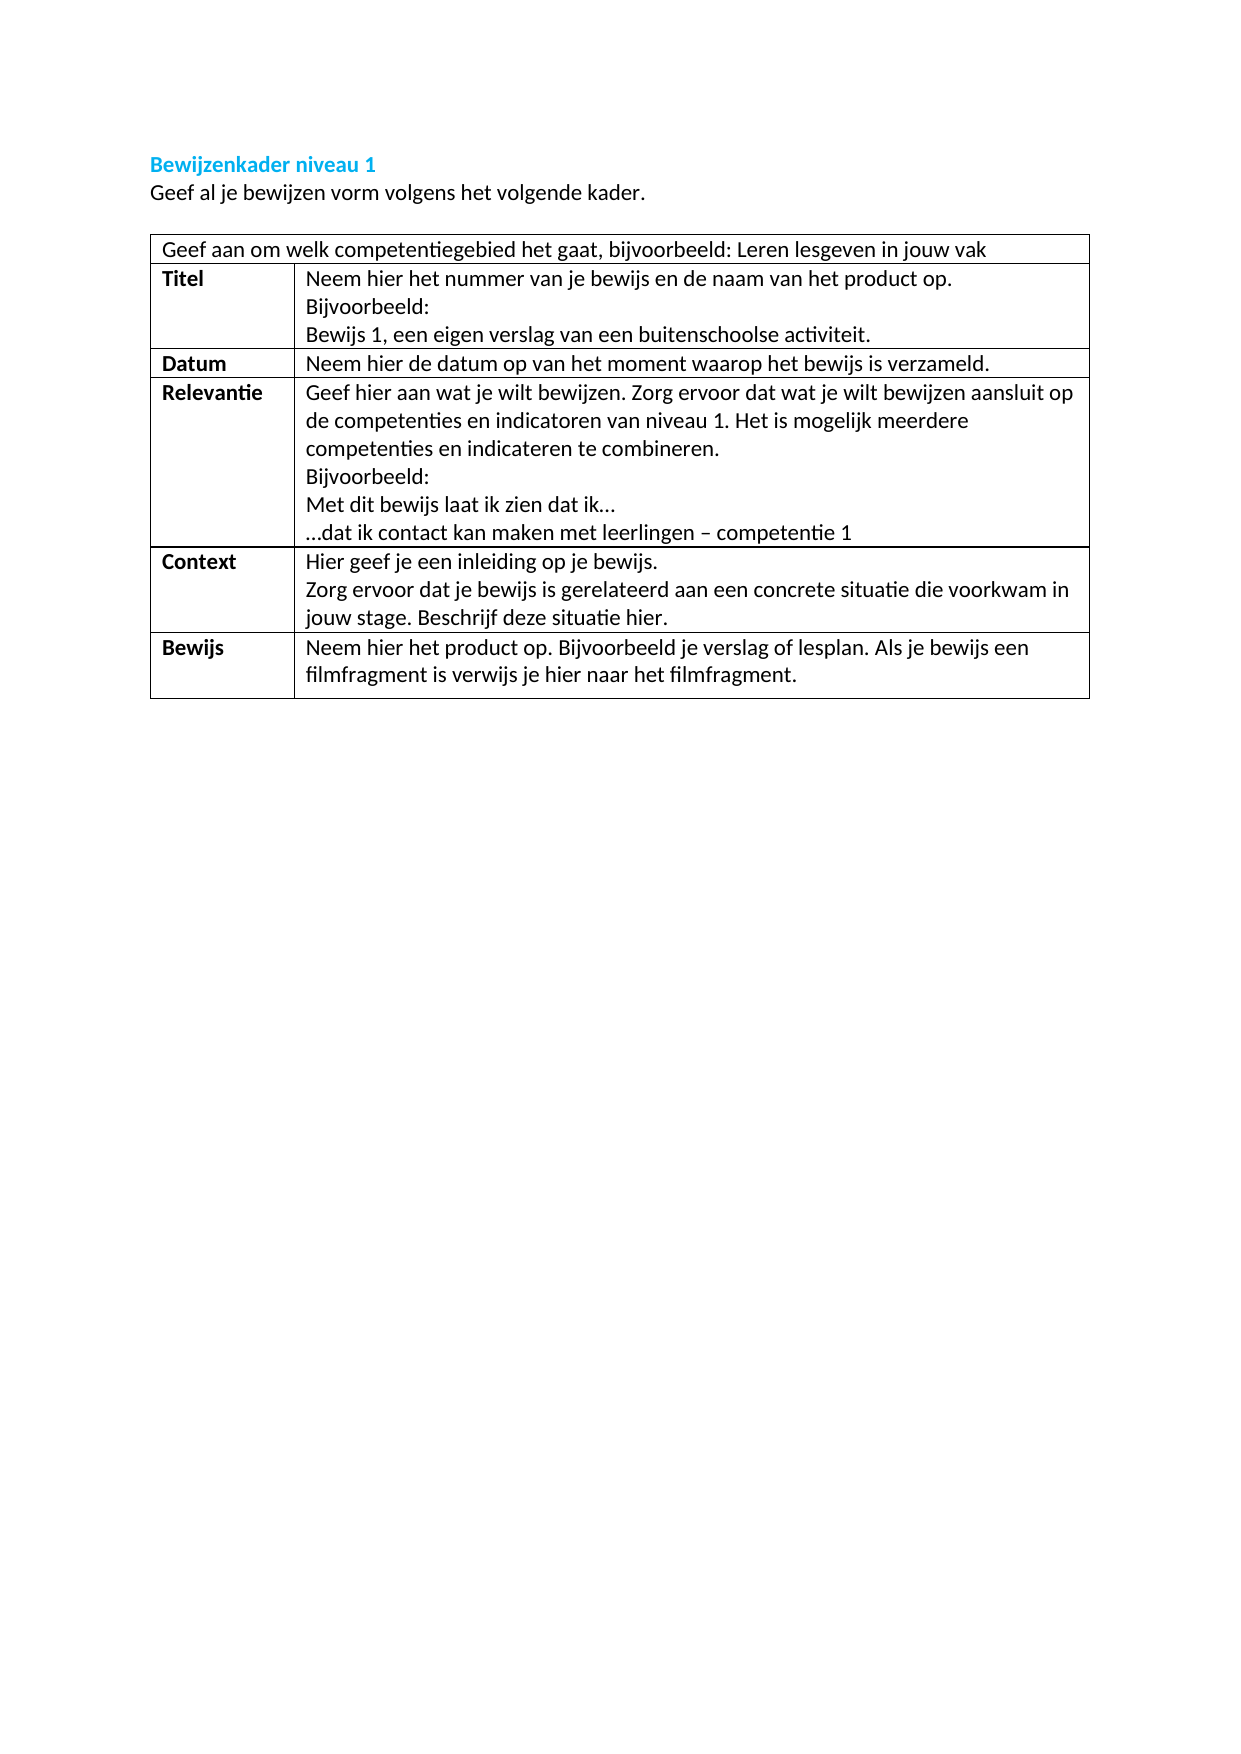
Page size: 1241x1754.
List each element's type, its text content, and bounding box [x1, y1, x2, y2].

table_header Geef aan om welk competentiegebied het gaat, bijvoorbeeld: Leren lesgeven in jouw vak [151, 235, 1089, 263]
text Bewijzenkader niveau 1 [150, 150, 1090, 178]
table_cell Relevantie [151, 378, 294, 546]
table_cell Neem hier de datum op van het moment waarop het bewijs is verzameld. [295, 349, 1089, 377]
text Geef al je bewijzen vorm volgens het volgende kader. [150, 178, 1090, 206]
table_cell Bewijs [151, 633, 294, 698]
table_cell Context [151, 548, 294, 632]
table_cell Titel [151, 264, 294, 348]
table_cell Geef hier aan wat je wilt bewijzen. Zorg ervoor dat wat je wilt bewijzen aansluit op de competenties en indicatoren van niveau 1. Het is mogelijk meerdere competenties en indicateren te combineren. Bijvoorbeeld: Met dit bewijs laat ik zien dat ik… …dat ik contact kan maken met leerlingen – competentie 1 [295, 378, 1089, 546]
table_cell Neem hier het product op. Bijvoorbeeld je verslag of lesplan. Als je bewijs een filmfragment is verwijs je hier naar het filmfragment. [295, 633, 1089, 698]
table_cell Neem hier het nummer van je bewijs en de naam van het product op. Bijvoorbeeld: Bewijs 1, een eigen verslag van een buitenschoolse activiteit. [295, 264, 1089, 348]
table_cell Hier geef je een inleiding op je bewijs. Zorg ervoor dat je bewijs is gerelateerd aan een concrete situatie die voorkwam in jouw stage. Beschrijf deze situatie hier. [295, 548, 1089, 632]
table_cell Datum [151, 349, 294, 377]
